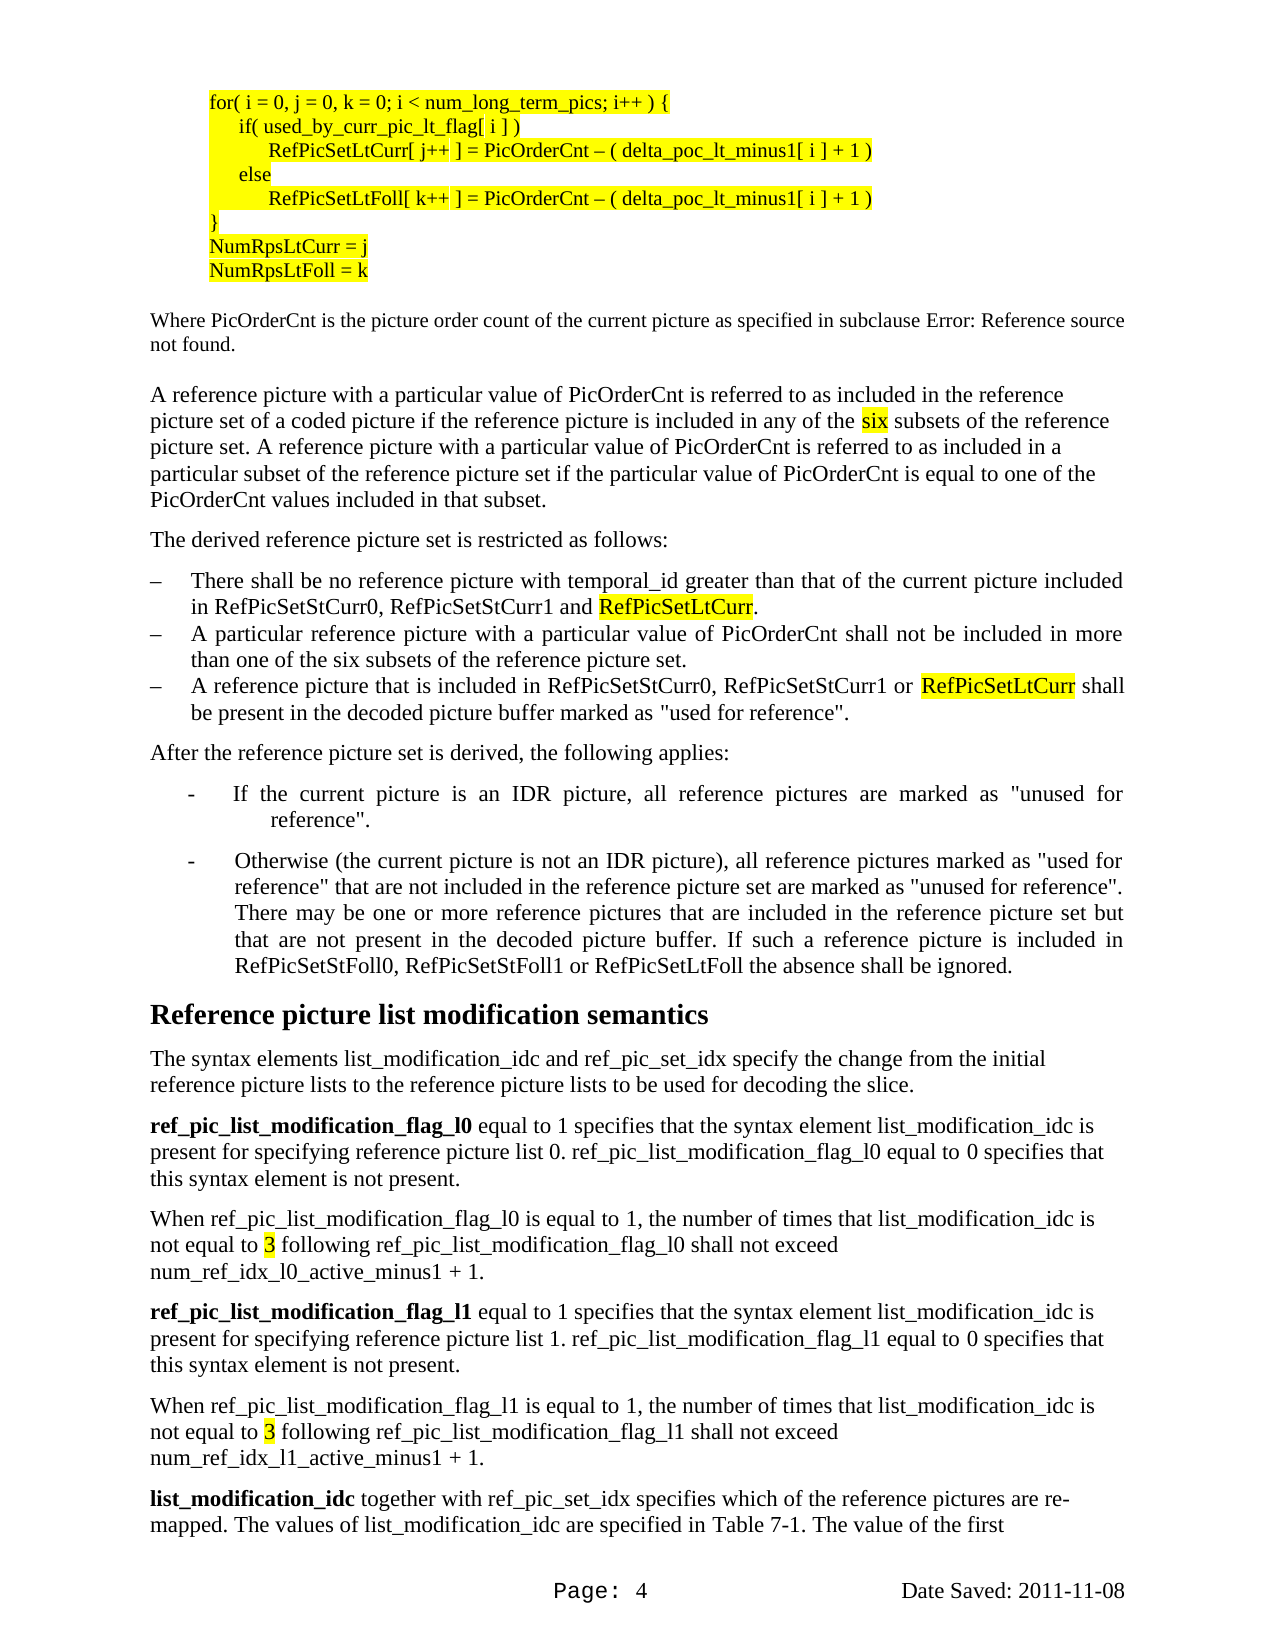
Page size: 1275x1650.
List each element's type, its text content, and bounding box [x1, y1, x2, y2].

list There shall be no reference picture with temporal_id greater than that of the current picture included in RefPicSetStCurr0, RefPicSetStCurr1 and RefPicSetLtCurr. [150, 567, 1125, 620]
subtitle Reference picture list modification semantics [150, 997, 1125, 1031]
text A reference picture with a particular value of PicOrderCnt is referred to as included in the reference picture set of a coded picture if the reference picture is included in any of the six subsets of the reference picture set. A reference picture with a particular value of PicOrderCnt is referred to as included in a particular subset of the reference picture set if the particular value of PicOrderCnt is equal to one of the PicOrderCnt values included in that subset. [150, 381, 1125, 512]
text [150, 1485, 1125, 1538]
text After the reference picture set is derived, the following applies: [150, 739, 1125, 766]
text for( i = 0, j = 0, k = 0; i < num_long_term_pics; i++ ) { if( used_by_curr_pic_lt_flag[ i ] ) RefPicSetLtCurr[ j++ ] = PicOrderCnt – ( delta_poc_lt_minus1[ i ] + 1 ) else RefPicSetLtFoll[ k++ ] = PicOrderCnt – ( delta_poc_lt_minus1[ i ] + 1 ) } NumRpsLtCurr = j NumRpsLtFoll = k [209, 90, 1125, 282]
text When ref_pic_list_modification_flag_l1 is equal to 1, the number of times that list_modification_idc is not equal to 3 following ref_pic_list_modification_flag_l1 shall not exceed num_ref_idx_l1_active_minus1 + 1. [150, 1392, 1125, 1471]
list A particular reference picture with a particular value of PicOrderCnt shall not be included in more than one of the six subsets of the reference picture set. [150, 620, 1125, 672]
text ref_pic_list_modification_flag_l1 equal to 1 specifies that the syntax element list_modification_idc is present for specifying reference picture list 1. ref_pic_list_modification_flag_l1 equal to 0 specifies that this syntax element is not present. [150, 1298, 1125, 1377]
list Otherwise (the current picture is not an IDR picture), all reference pictures marked as "used for reference" that are not included in the reference picture set are marked as "unused for reference". There may be one or more reference pictures that are included in the reference picture set but that are not present in the decoded picture buffer. If such a reference picture is included in RefPicSetStFoll0, RefPicSetStFoll1 or RefPicSetLtFoll the absence shall be ignored. [187, 847, 1125, 978]
text When ref_pic_list_modification_flag_l0 is equal to 1, the number of times that list_modification_idc is not equal to 3 following ref_pic_list_modification_flag_l0 shall not exceed num_ref_idx_l0_active_minus1 + 1. [150, 1205, 1125, 1284]
list If the current picture is an IDR picture, all reference pictures are marked as "unused for reference". [187, 780, 1125, 833]
list A reference picture that is included in RefPicSetStCurr0, RefPicSetStCurr1 or RefPicSetLtCurr shall be present in the decoded picture buffer marked as "used for reference". [150, 672, 1125, 725]
text The syntax elements list_modification_idc and ref_pic_set_idx specify the change from the initial reference picture lists to the reference picture lists to be used for decoding the slice. [150, 1045, 1125, 1098]
text ref_pic_list_modification_flag_l0 equal to 1 specifies that the syntax element list_modification_idc is present for specifying reference picture list 0. ref_pic_list_modification_flag_l0 equal to 0 specifies that this syntax element is not present. [150, 1112, 1125, 1191]
text The derived reference picture set is restricted as follows: [150, 527, 1125, 553]
